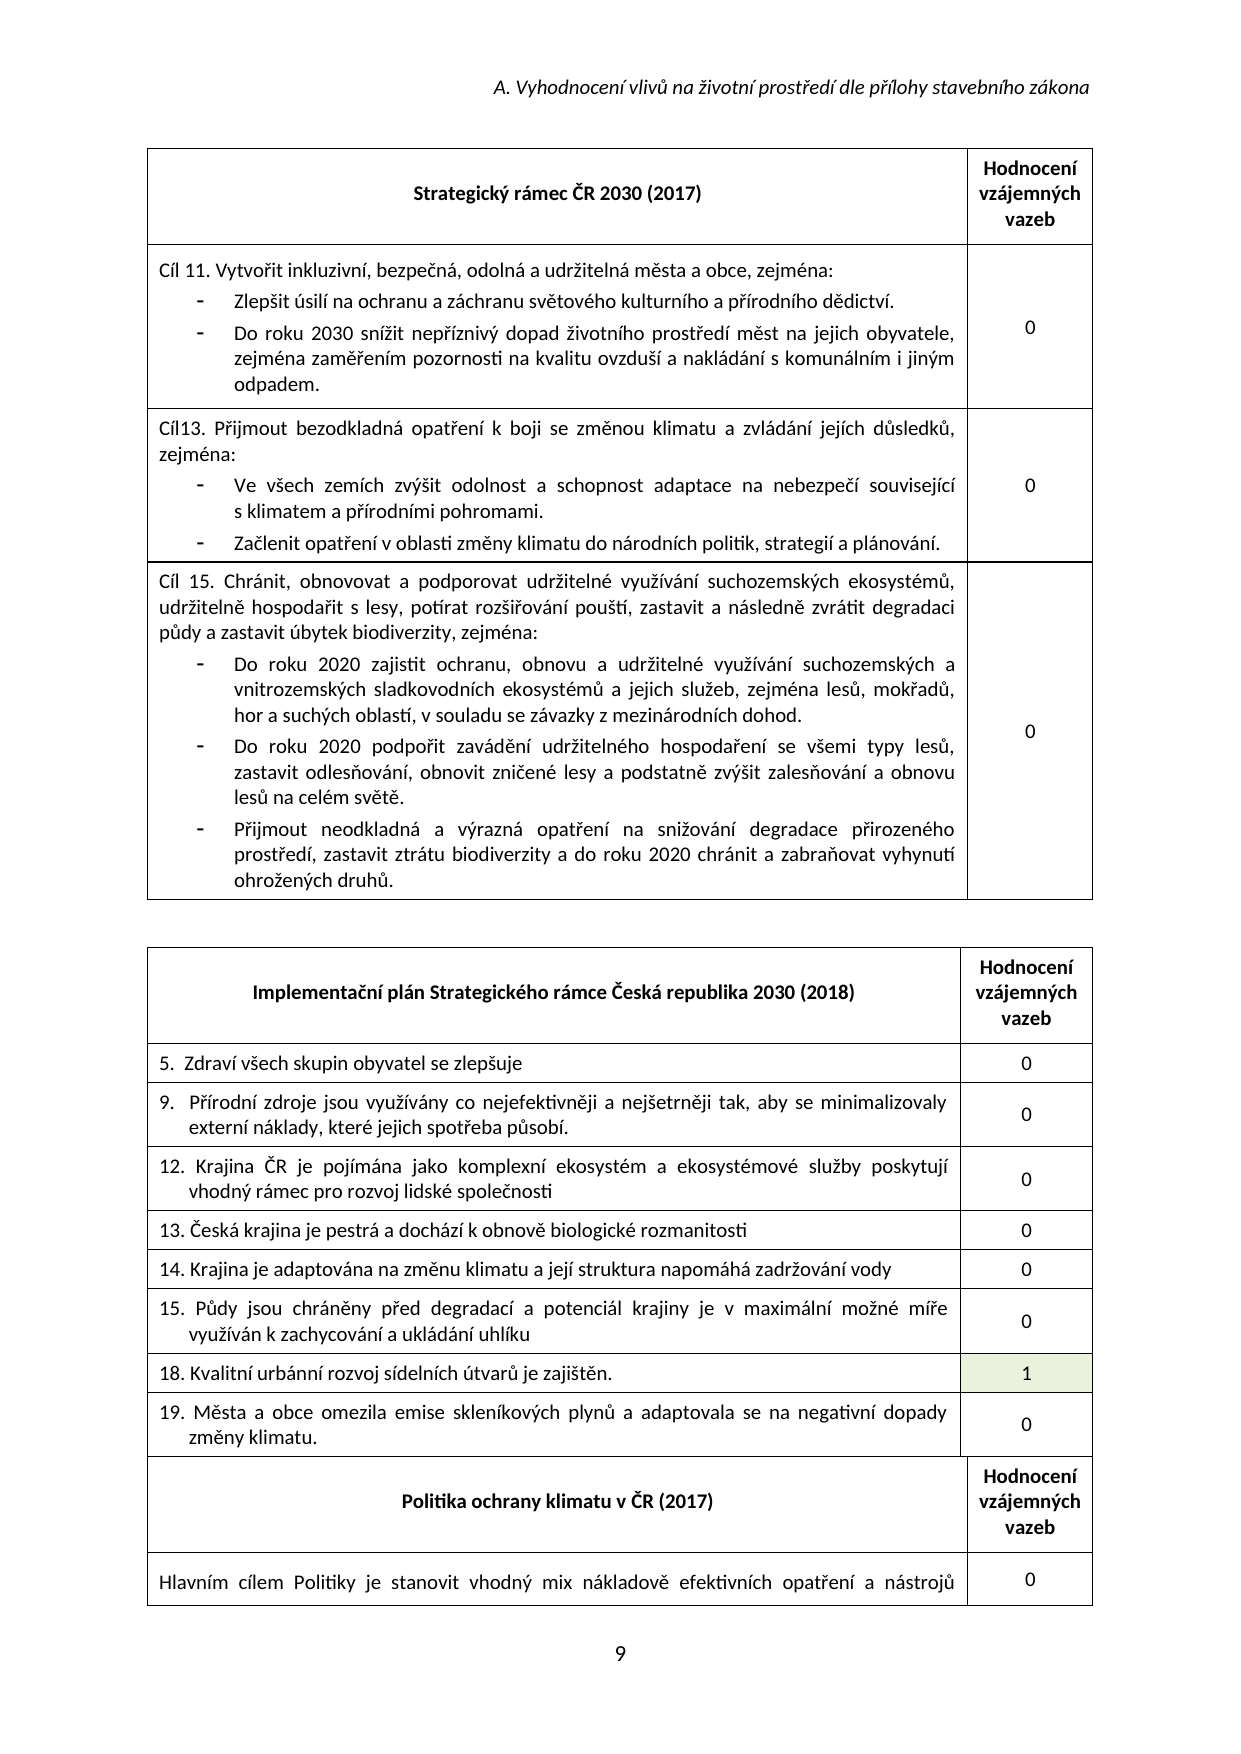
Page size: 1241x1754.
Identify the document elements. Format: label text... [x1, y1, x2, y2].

table_cell 0 [968, 563, 1092, 899]
table_cell Hodnocení vzájemných vazeb [968, 1457, 1092, 1552]
table_cell Cíl 11. Vytvořit inkluzivní, bezpečná, odolná a udržitelná města a obce, zejména: Zlepšit úsilí na ochranu a záchranu světového kulturního a přírodního dědictví. Do roku 2030 snížit nepříznivý dopad životního prostředí měst na jejich obyvatele, zejména zaměřením pozornosti na kvalitu ovzduší a nakládání s komunálním i jiným odpadem. [148, 245, 967, 408]
table_header Hodnocení vzájemných vazeb [968, 149, 1092, 244]
table_header Strategický rámec ČR 2030 (2017) [148, 149, 967, 244]
table_cell 18. Kvalitní urbánní rozvoj sídelních útvarů je zajištěn. [148, 1354, 960, 1392]
table_cell 19. Města a obce omezila emise skleníkových plynů a adaptovala se na negativní dopady změny klimatu. [148, 1393, 960, 1456]
table_cell 15. Půdy jsou chráněny před degradací a potenciál krajiny je v maximální možné míře využíván k zachycování a ukládání uhlíku [148, 1289, 960, 1353]
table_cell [148, 1553, 967, 1605]
table_cell Cíl 15. Chránit, obnovovat a podporovat udržitelné využívání suchozemských ekosystémů, udržitelně hospodařit s lesy, potírat rozšiřování pouští, zastavit a následně zvrátit degradaci půdy a zastavit úbytek biodiverzity, zejména: Do roku 2020 zajistit ochranu, obnovu a udržitelné využívání suchozemských a vnitrozemských sladkovodních ekosystémů a jejich služeb, zejména lesů, mokřadů, hor a suchých oblastí, v souladu se závazky z mezinárodních dohod. Do roku 2020 podpořit zavádění udržitelného hospodaření se všemi typy lesů, zastavit odlesňování, obnovit zničené lesy a podstatně zvýšit zalesňování a obnovu lesů na celém světě. Přijmout neodkladná a výrazná opatření na snižování degradace přirozeného prostředí, zastavit ztrátu biodiverzity a do roku 2020 chránit a zabraňovat vyhynutí ohrožených druhů. [148, 563, 967, 899]
table_cell 0 [968, 245, 1092, 408]
table_cell 1 [961, 1354, 1092, 1392]
table_cell 5. Zdraví všech skupin obyvatel se zlepšuje [148, 1044, 960, 1082]
table_header Hodnocení vzájemných vazeb [961, 948, 1092, 1043]
table_header Implementační plán Strategického rámce Česká republika 2030 (2018) [148, 948, 960, 1043]
table_cell 14. Krajina je adaptována na změnu klimatu a její struktura napomáhá zadržování vody [148, 1250, 960, 1288]
table_cell Cíl13. Přijmout bezodkladná opatření k boji se změnou klimatu a zvládání jejích důsledků, zejména: Ve všech zemích zvýšit odolnost a schopnost adaptace na nebezpečí související s klimatem a přírodními pohromami. Začlenit opatření v oblasti změny klimatu do národních politik, strategií a plánování. [148, 409, 967, 561]
table_cell Politika ochrany klimatu v ČR (2017) [148, 1457, 967, 1552]
table_cell 12. Krajina ČR je pojímána jako komplexní ekosystém a ekosystémové služby poskytují vhodný rámec pro rozvoj lidské společnosti [148, 1147, 960, 1210]
table_cell 0 [961, 1044, 1092, 1082]
table_cell 0 [968, 409, 1092, 561]
table_cell 0 [961, 1147, 1092, 1210]
table_cell 0 [961, 1289, 1092, 1353]
table_cell 0 [961, 1083, 1092, 1146]
table_cell 0 [961, 1211, 1092, 1249]
table_cell 0 [961, 1250, 1092, 1288]
table_cell 9. Přírodní zdroje jsou využívány co nejefektivněji a nejšetrněji tak, aby se minimalizovaly externí náklady, které jejich spotřeba působí. [148, 1083, 960, 1146]
table_cell 0 [961, 1393, 1092, 1456]
table_cell 13. Česká krajina je pestrá a dochází k obnově biologické rozmanitosti [148, 1211, 960, 1249]
table_cell 0 [968, 1553, 1092, 1605]
